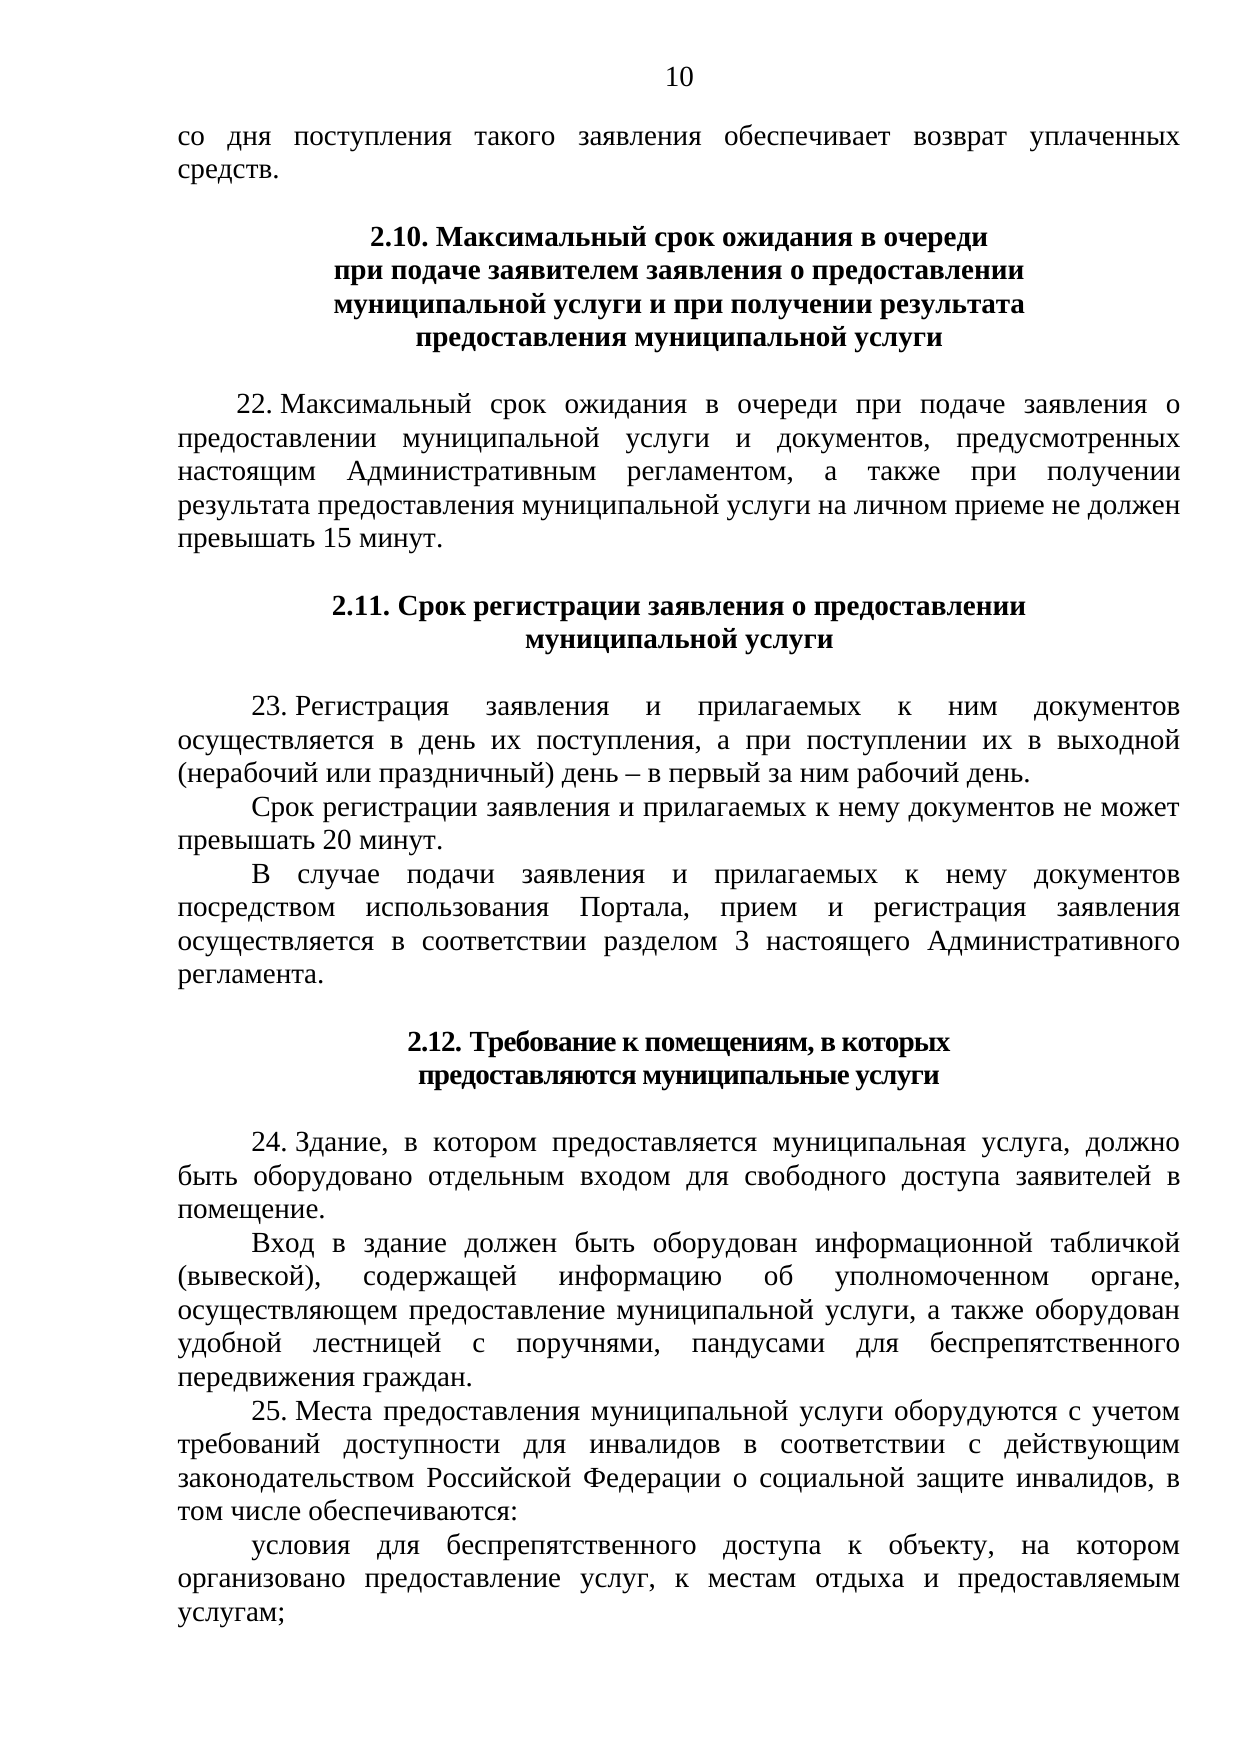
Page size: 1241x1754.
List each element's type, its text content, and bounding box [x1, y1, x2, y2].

text 23. Регистрация заявления и прилагаемых к ним документов осуществляется в день их поступления, а при поступлении их в выходной (нерабочий или праздничный) день – в первый за ним рабочий день. [177, 688, 1181, 789]
list предоставляются муниципальные услуги [177, 1057, 1181, 1091]
text Срок регистрации заявления и прилагаемых к нему документов не может превышать 20 минут. [177, 789, 1181, 856]
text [177, 118, 1181, 185]
text В случае подачи заявления и прилагаемых к нему документов посредством использования Портала, прием и регистрация заявления осуществляется в соответствии разделом 3 настоящего Административного регламента. [177, 856, 1181, 990]
text условия для беспрепятственного доступа к объекту, на котором организовано предоставление услуг, к местам отдыха и предоставляемым услугам; [177, 1527, 1181, 1627]
text 22. Максимальный срок ожидания в очереди при подаче заявления о предоставлении муниципальной услуги и документов, предусмотренных настоящим Административным регламентом, а также при получении результата предоставления муниципальной услуги на личном приеме не должен превышать 15 минут. [177, 386, 1181, 554]
text 24. Здание, в котором предоставляется муниципальная услуга, должно быть оборудовано отдельным входом для свободного доступа заявителей в помещение. [177, 1124, 1181, 1225]
text муниципальной услуги и при получении результата [177, 286, 1181, 319]
text Вход в здание должен быть оборудован информационной табличкой (вывеской), содержащей информацию об уполномоченном органе, осуществляющем предоставление муниципальной услуги, а также оборудован удобной лестницей с поручнями, пандусами для беспрепятственного передвижения граждан. [177, 1225, 1181, 1393]
text предоставления муниципальной услуги [177, 319, 1181, 353]
list 2.12. Требование к помещениям, в которых [177, 1024, 1181, 1057]
text 25. Места предоставления муниципальной услуги оборудуются с учетом требований доступности для инвалидов в соответствии с действующим законодательством Российской Федерации о социальной защите инвалидов, в том числе обеспечиваются: [177, 1393, 1181, 1527]
text 2.11. Срок регистрации заявления о предоставлении [177, 588, 1181, 621]
text при подаче заявителем заявления о предоставлении [177, 252, 1181, 286]
text муниципальной услуги [177, 621, 1181, 655]
text 2.10. Максимальный срок ожидания в очереди [177, 219, 1181, 252]
